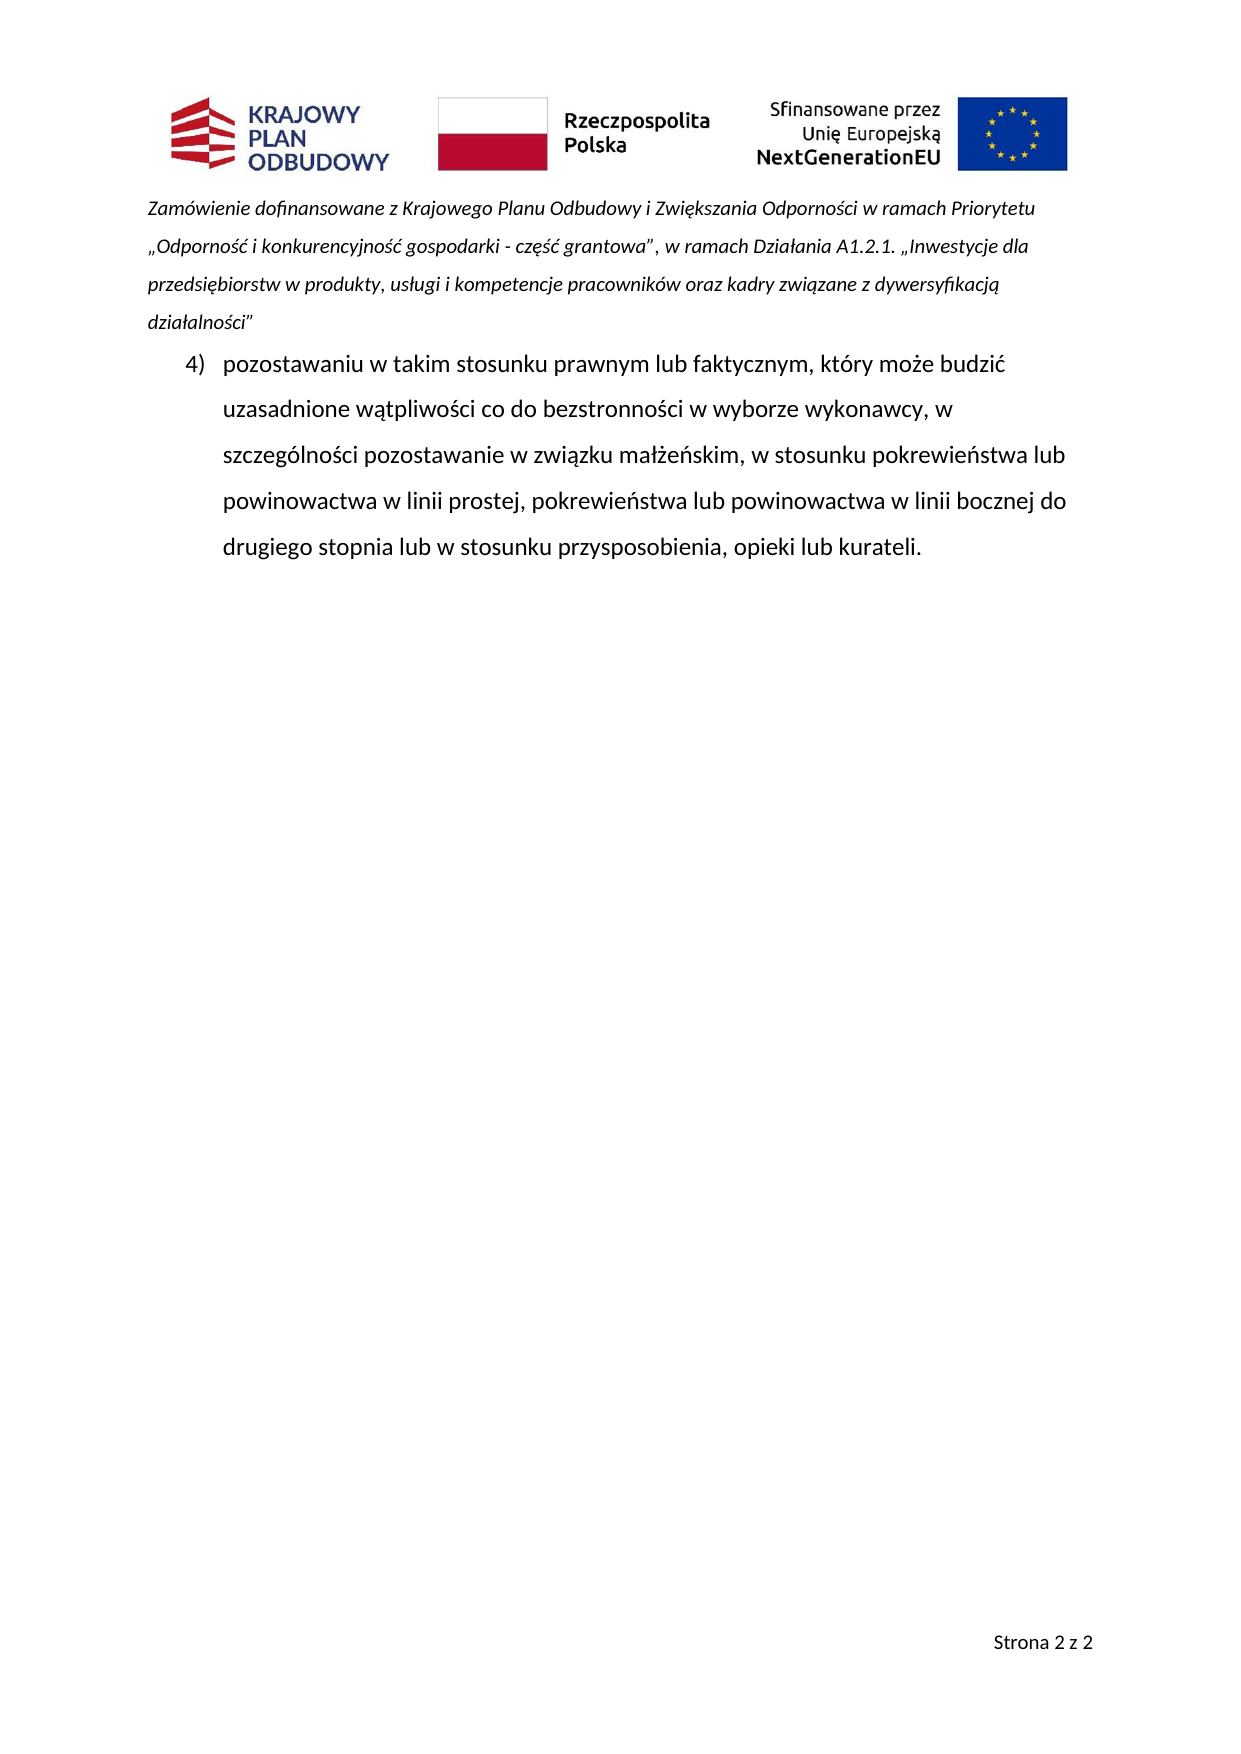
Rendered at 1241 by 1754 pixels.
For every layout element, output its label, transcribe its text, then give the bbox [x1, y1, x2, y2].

list pozostawaniu w takim stosunku prawnym lub faktycznym, który może budzić uzasadnione wątpliwości co do bezstronności w wyborze wykonawcy, w szczególności pozostawanie w związku małżeńskim, w stosunku pokrewieństwa lub powinowactwa w linii prostej, pokrewieństwa lub powinowactwa w linii bocznej do drugiego stopnia lub w stosunku przysposobienia, opieki lub kurateli. [185, 348, 1093, 561]
picture [147, 73, 1093, 195]
